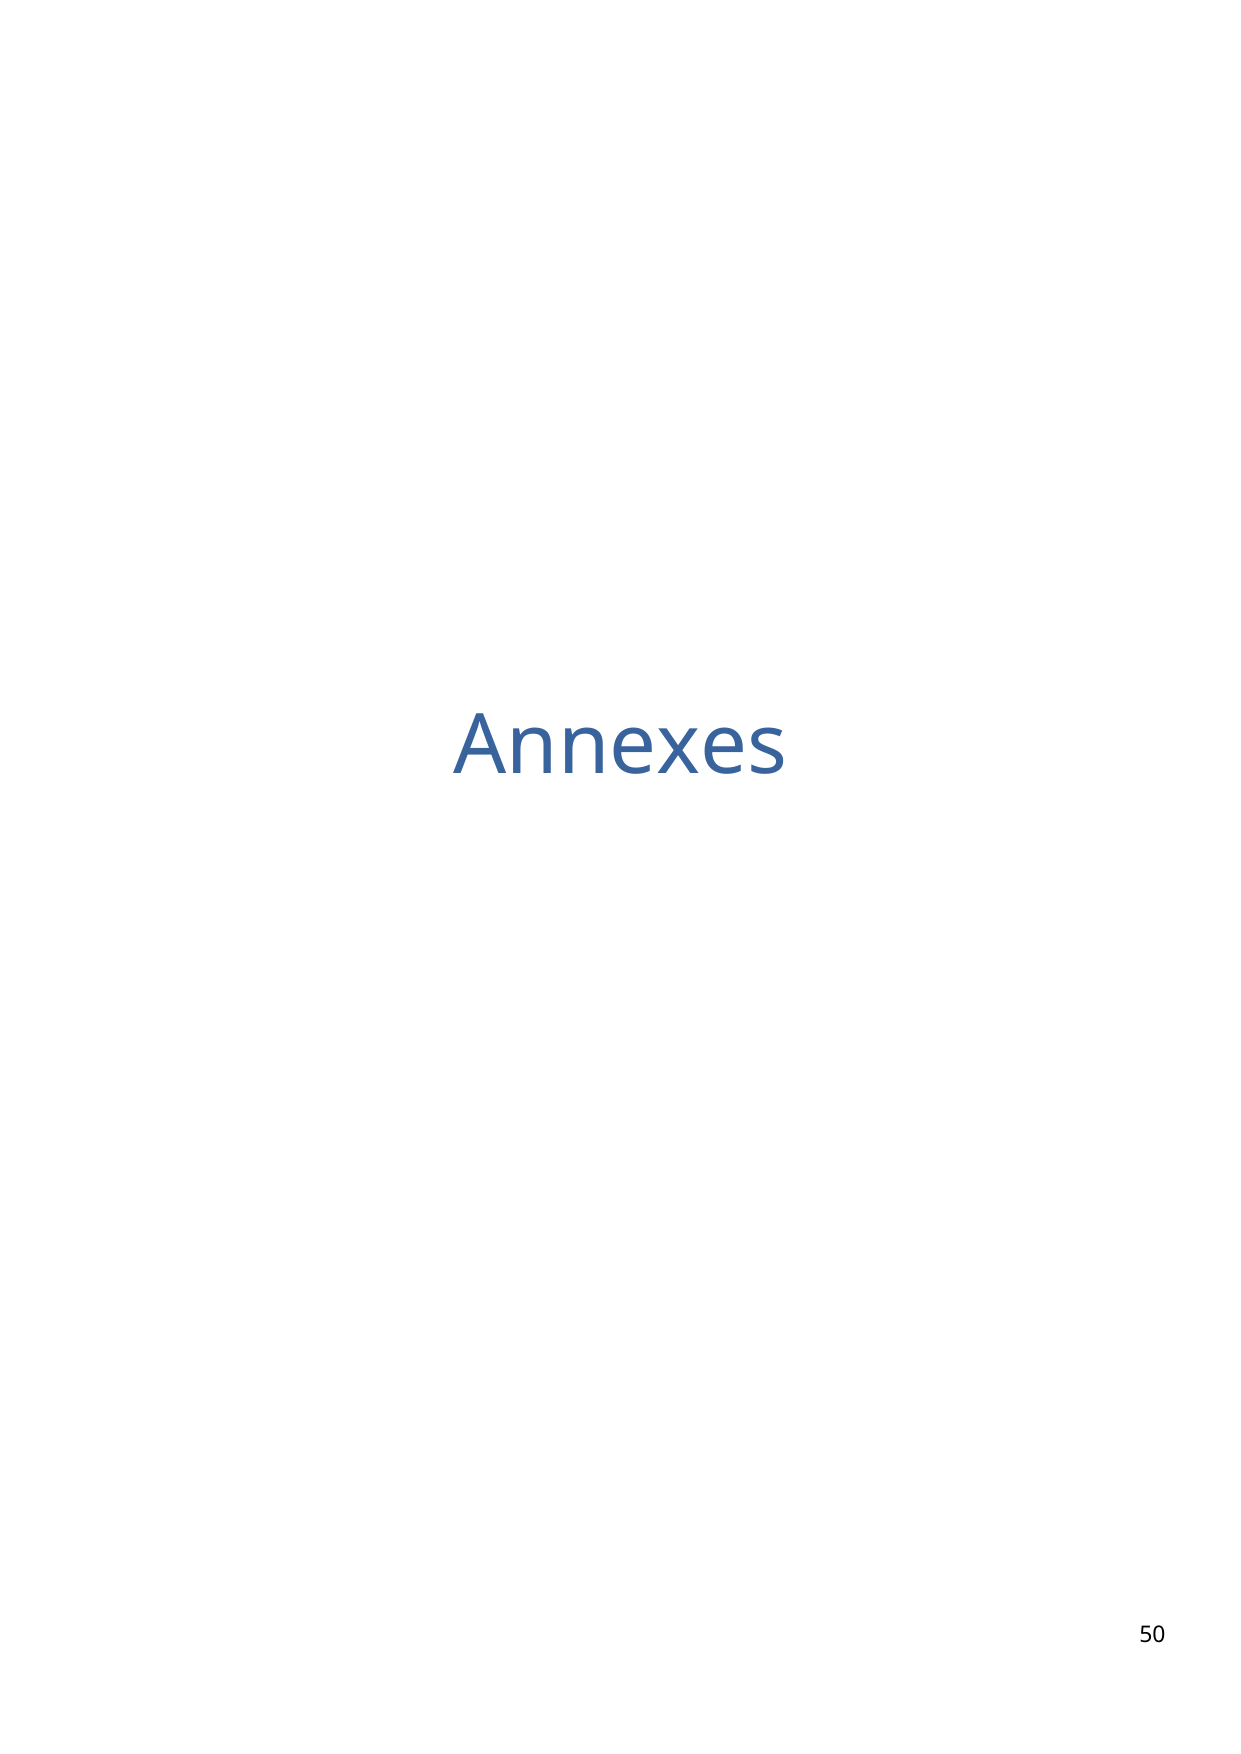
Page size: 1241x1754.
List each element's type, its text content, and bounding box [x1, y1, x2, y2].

text Annexes [75, 685, 1165, 798]
